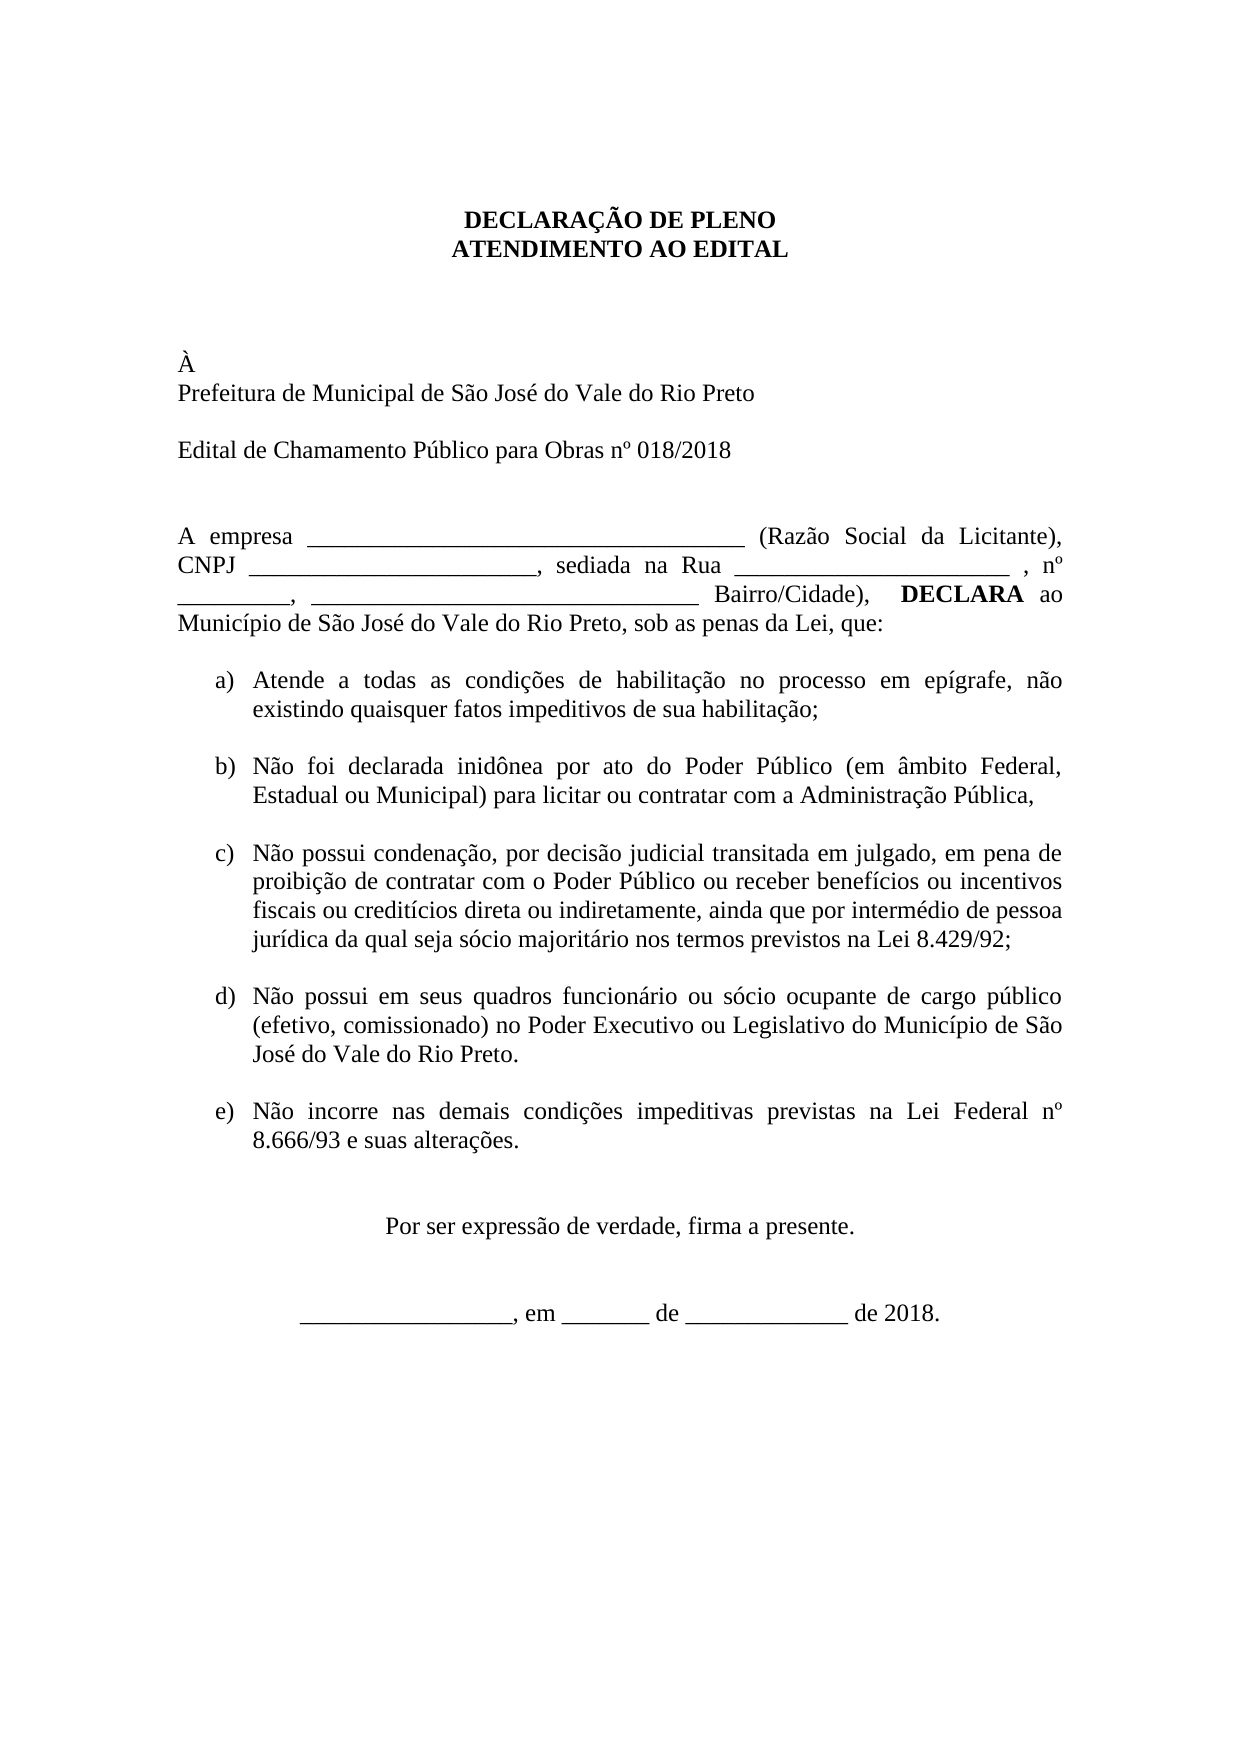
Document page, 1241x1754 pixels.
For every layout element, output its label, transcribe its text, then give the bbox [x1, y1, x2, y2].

text Edital de Chamamento Público para Obras nº 018/2018 [177, 435, 1063, 464]
text A empresa ___________________________________ (Razão Social da Licitante), CNPJ _______________________, sediada na Rua ______________________ , nº _________, _______________________________ Bairro/Cidade), DECLARA ao Município de São José do Vale do Rio Preto, sob as penas da Lei, que: [177, 521, 1063, 636]
list Não foi declarada inidônea por ato do Poder Público (em âmbito Federal, Estadual ou Municipal) para licitar ou contratar com a Administração Pública, [215, 751, 1063, 809]
list Não possui condenação, por decisão judicial transitada em julgado, em pena de proibição de contratar com o Poder Público ou receber benefícios ou incentivos fiscais ou creditícios direta ou indiretamente, ainda que por intermédio de pessoa jurídica da qual seja sócio majoritário nos termos previstos na Lei 8.429/92; [215, 838, 1063, 953]
text DECLARAÇÃO DE PLENO [177, 205, 1063, 234]
list Atende a todas as condições de habilitação no processo em epígrafe, não existindo quaisquer fatos impeditivos de sua habilitação; [215, 665, 1063, 723]
list Não possui em seus quadros funcionário ou sócio ocupante de cargo público (efetivo, comissionado) no Poder Executivo ou Legislativo do Município de São José do Vale do Rio Preto. [215, 981, 1063, 1068]
list Não incorre nas demais condições impeditivas previstas na Lei Federal nº 8.666/93 e suas alterações. [215, 1096, 1063, 1154]
text ATENDIMENTO AO EDITAL [177, 234, 1063, 263]
text Prefeitura de Municipal de São José do Vale do Rio Preto [177, 378, 1063, 406]
text _________________, em _______ de _____________ de 2018. [177, 1298, 1063, 1326]
text Por ser expressão de verdade, firma a presente. [177, 1211, 1063, 1240]
text À [177, 349, 1063, 378]
